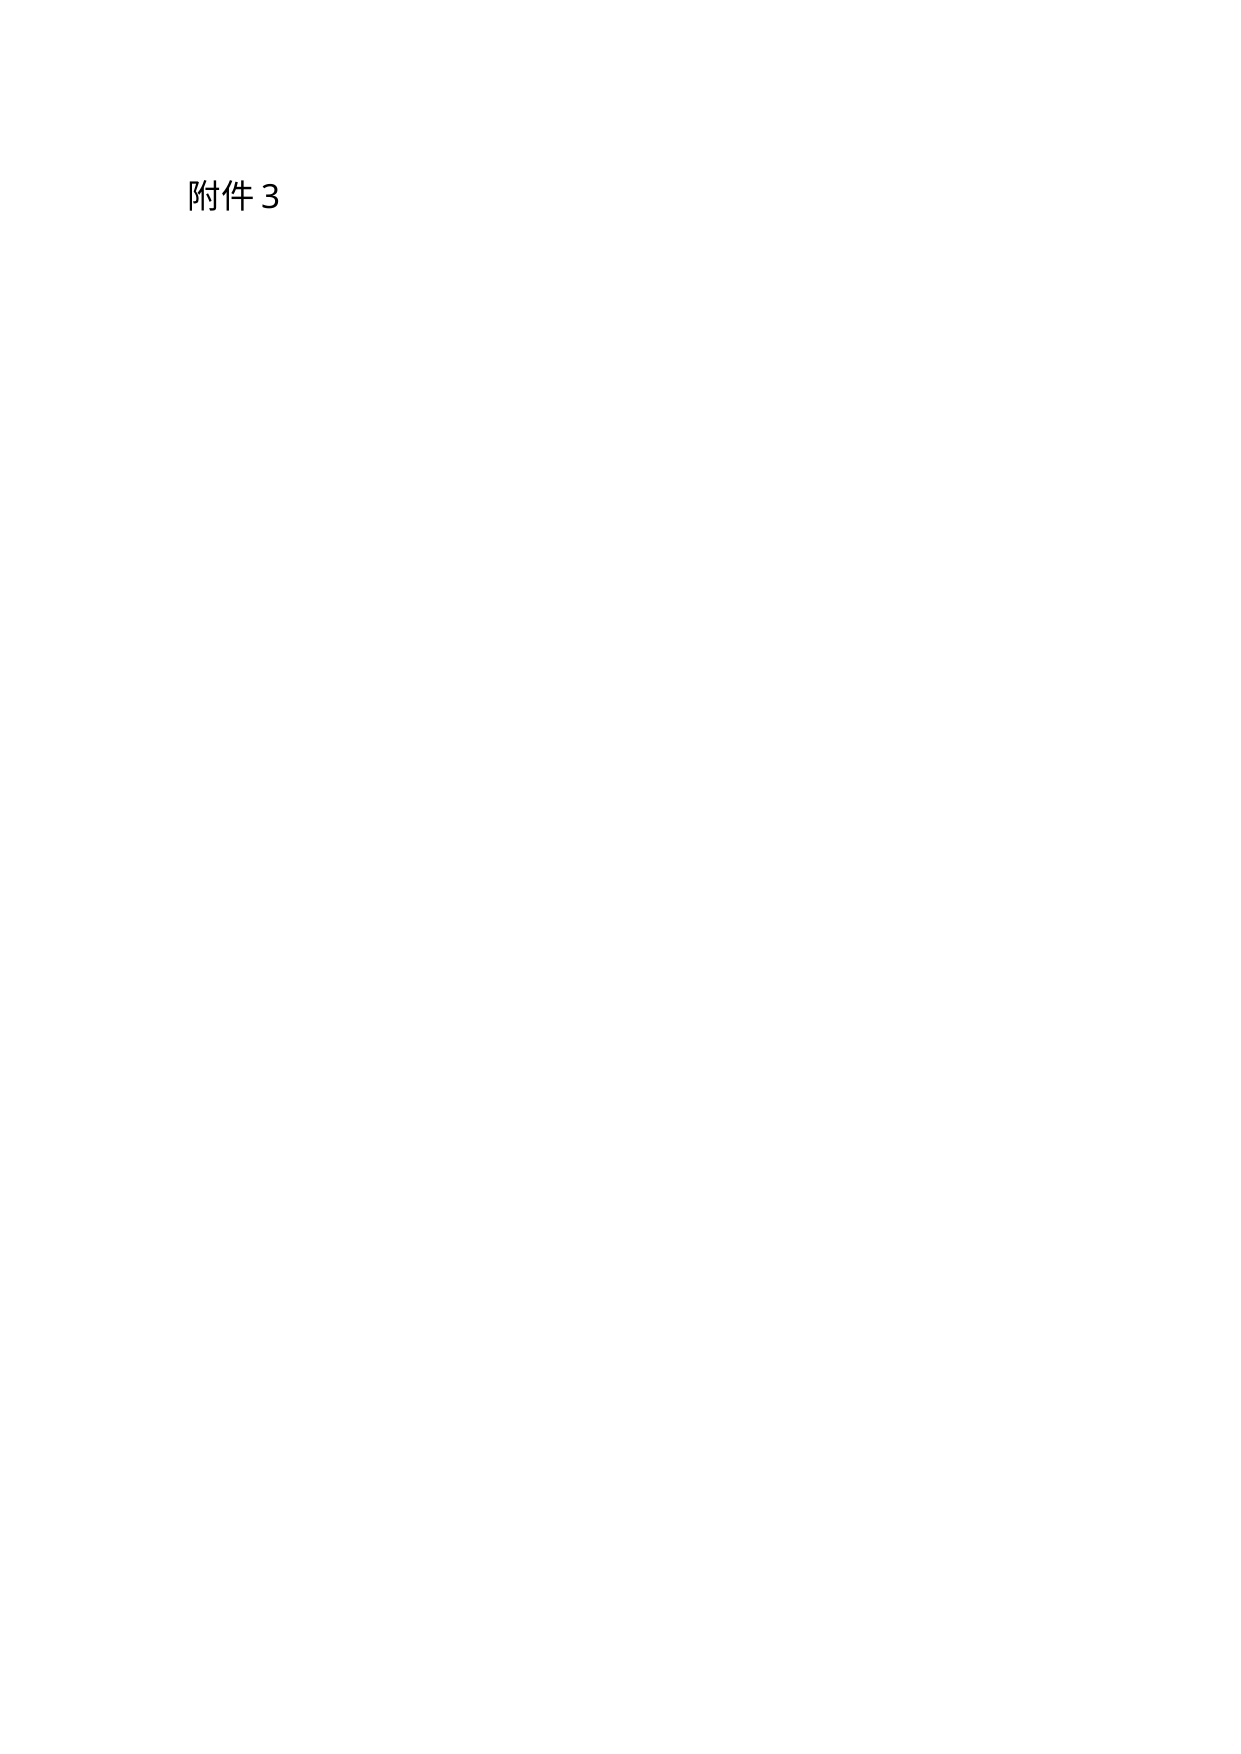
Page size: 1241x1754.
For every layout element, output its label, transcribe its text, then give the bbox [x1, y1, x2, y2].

list 附件3 [187, 162, 1053, 227]
